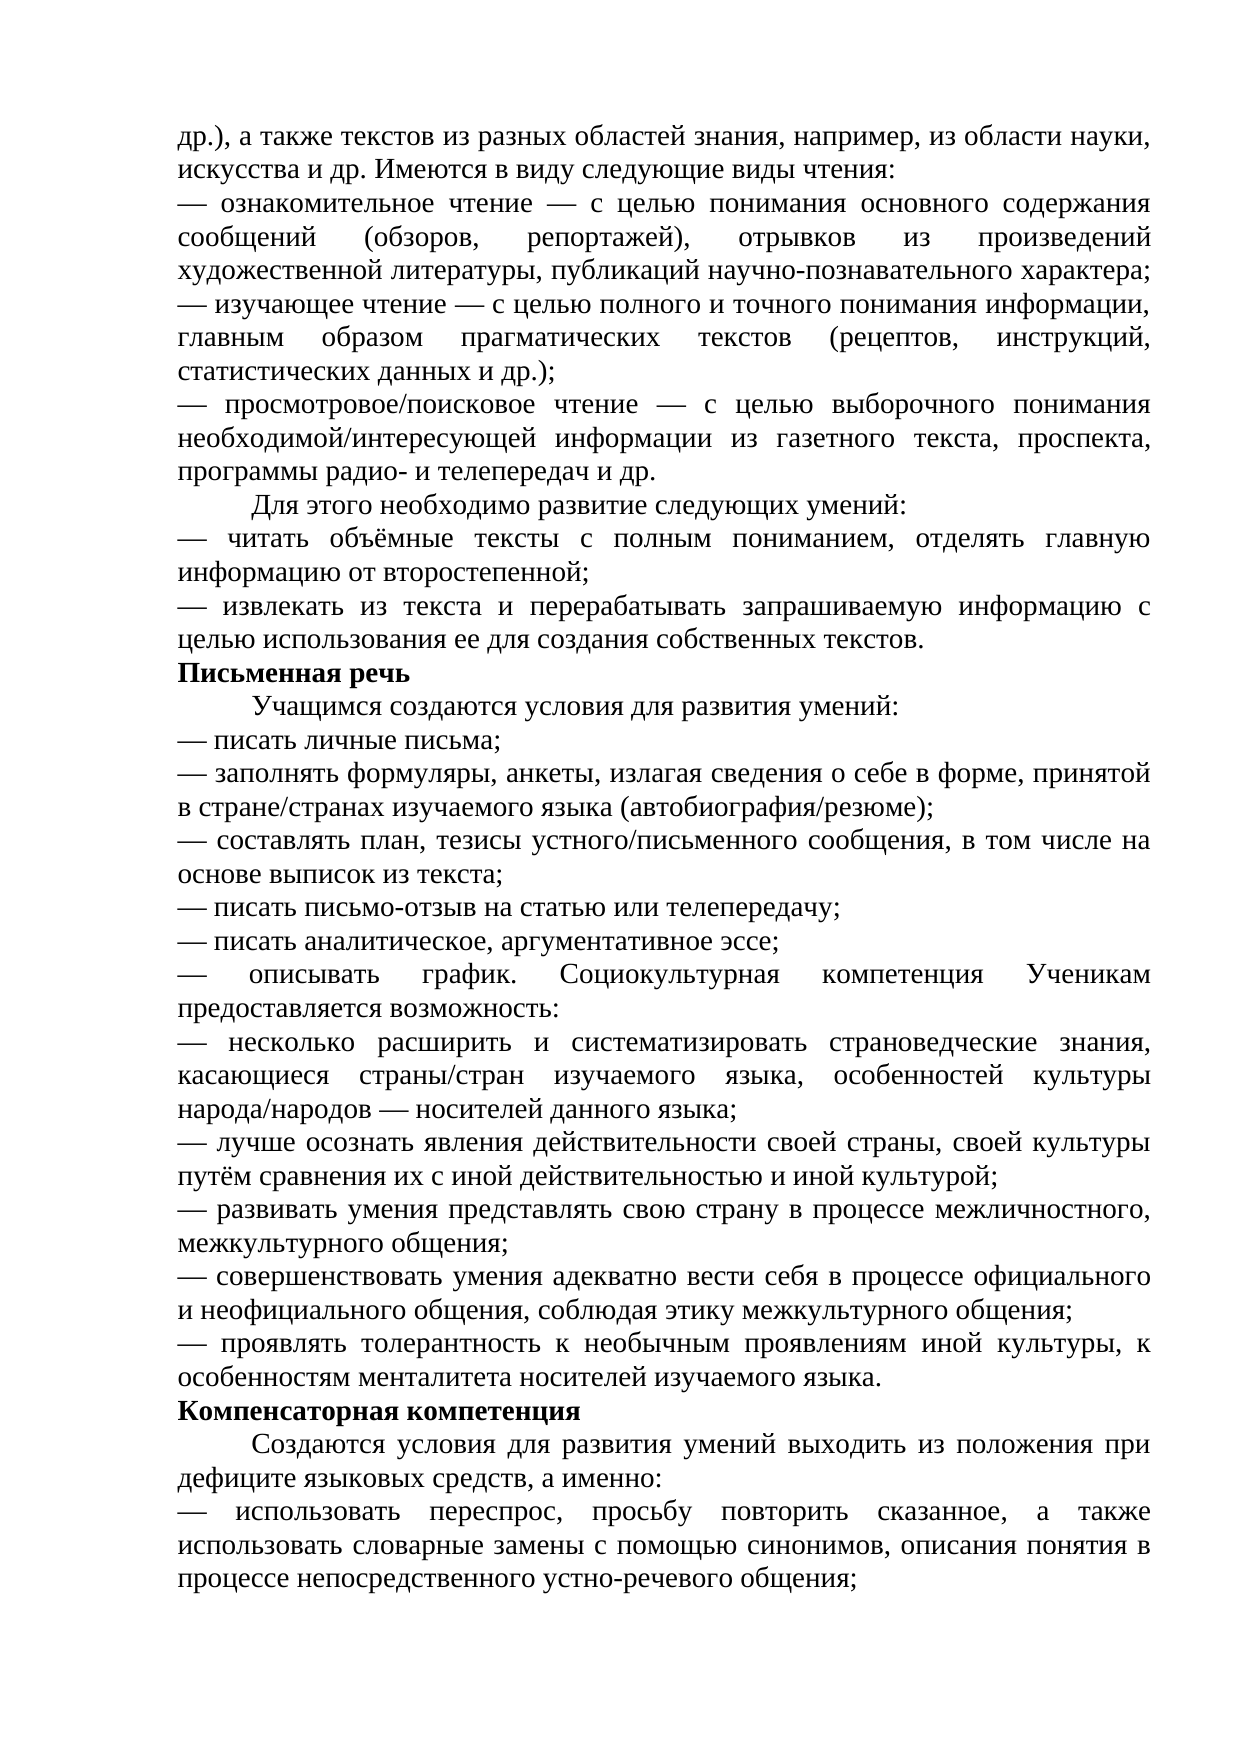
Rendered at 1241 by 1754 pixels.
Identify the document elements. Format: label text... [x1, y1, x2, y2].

text Компенсаторная компетенция [177, 1393, 1152, 1426]
text — писать личные письма; [177, 722, 1152, 755]
text — лучше осознать явления действительности своей страны, своей культуры путём сравнения их с иной действительностью и иной культурой; [177, 1124, 1152, 1191]
text — писать аналитическое, аргументативное эссе; [177, 923, 1152, 957]
text — ознакомительное чтение — с целью понимания основного содержания сообщений (обзоров, репортажей), отрывков из произведений художественной литературы, публикаций научно-познавательного характера; — изучающее чтение — с целью полного и точного понимания информации, главным образом прагматических текстов (рецептов, инструкций, статистических данных и др.); [177, 185, 1152, 386]
text — читать объёмные тексты с полным пониманием, отделять главную информацию от второстепенной; [177, 521, 1152, 588]
text — описывать график. Социокультурная компетенция Ученикам предоставляется возможность: [177, 957, 1152, 1024]
text — несколько расширить и систематизировать страноведческие знания, касающиеся страны/стран изучаемого языка, особенностей культуры народа/народов — носителей данного языка; [177, 1024, 1152, 1124]
text — извлекать из текста и перерабатывать запрашиваемую информацию с целью использования ее для создания собственных текстов. [177, 588, 1152, 655]
text — использовать переспрос, просьбу повторить сказанное, а также использовать словарные замены с помощью синонимов, описания понятия в процессе непосредственного устно-речевого общения; [177, 1493, 1152, 1594]
text Создаются условия для развития умений выходить из положения при дефиците языковых средств, а именно: [177, 1426, 1152, 1493]
text — развивать умения представлять свою страну в процессе межличностного, межкультурного общения; [177, 1191, 1152, 1258]
text — совершенствовать умения адекватно вести себя в процессе официального и неофициального общения, соблюдая этику межкультурного общения; [177, 1258, 1152, 1326]
text — заполнять формуляры, анкеты, излагая сведения о себе в форме, принятой в стране/странах изучаемого языка (автобиография/резюме); [177, 755, 1152, 822]
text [177, 118, 1152, 185]
text Учащимся создаются условия для развития умений: [177, 688, 1152, 722]
text Для этого необходимо развитие следующих умений: [177, 487, 1152, 521]
text Письменная речь [177, 655, 1152, 688]
text — писать письмо-отзыв на статью или телепередачу; [177, 889, 1152, 923]
text — просмотровое/поисковое чтение — с целью выборочного понимания необходимой/интересующей информации из газетного текста, проспекта, программы радио- и телепередач и др. [177, 386, 1152, 487]
text — проявлять толерантность к необычным проявлениям иной культуры, к особенностям менталитета носителей изучаемого языка. [177, 1326, 1152, 1393]
text — составлять план, тезисы устного/письменного сообщения, в том числе на основе выписок из текста; [177, 822, 1152, 889]
